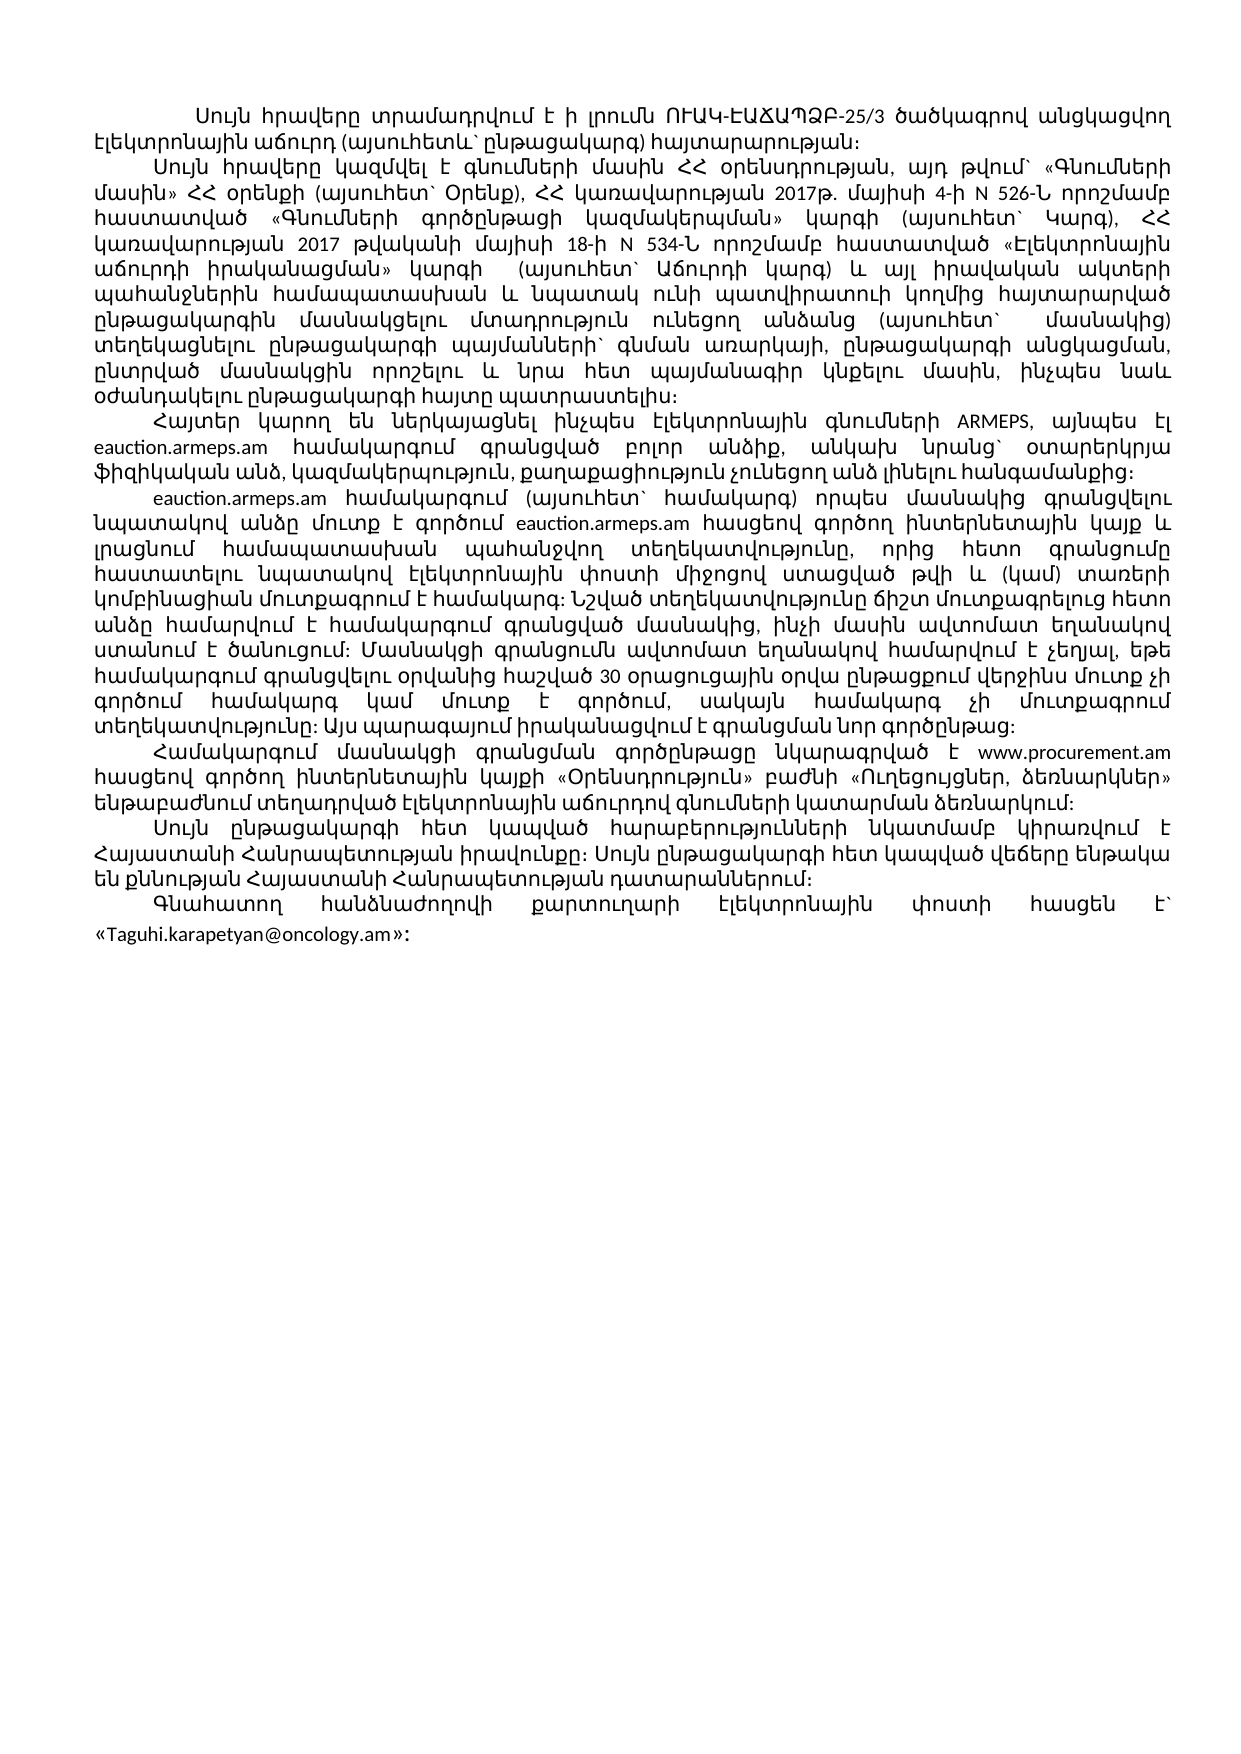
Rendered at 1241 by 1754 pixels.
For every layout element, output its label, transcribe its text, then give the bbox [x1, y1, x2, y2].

text Համակարգում մասնակցի գրանցման գործընթացը նկարագրված է www.procurement.am հասցեով գործող ինտերնետային կայքի «Օրենսդրություն» բաժնի «Ուղեցույցներ, ձեռնարկներ» ենթաբաժնում տեղադրված էլեկտրոնային աճուրդով գնումների կատարման ձեռնարկում: [94, 739, 1171, 815]
text Սույն ընթացակարգի հետ կապված հարաբերությունների նկատմամբ կիրառվում է Հայաստանի Հանրապետության իրավունքը։ Սույն ընթացակարգի հետ կապված վեճերը ենթակա են քննության Հայաստանի Հանրապետության դատարաններում։ [94, 815, 1171, 892]
text Հայտեր կարող են ներկայացնել ինչպես էլեկտրոնային գնումների ARMEPS, այնպես էլ eauction.armeps.am համակարգում գրանցված բոլոր անձիք, անկախ նրանց` օտարերկրյա ֆիզիկական անձ, կազմակերպություն, քաղաքացիություն չունեցող անձ լինելու հանգամանքից։ [94, 409, 1171, 485]
text eauction.armeps.am համակարգում (այսուհետ` համակարգ) որպես մասնակից գրանցվելու նպատակով անձը մուտք է գործում eauction.armeps.am հասցեով գործող ինտերնետային կայք և լրացնում համապատասխան պահանջվող տեղեկատվությունը, որից հետո գրանցումը հաստատելու նպատակով էլեկտրոնային փոստի միջոցով ստացված թվի և (կամ) տառերի կոմբինացիան մուտքագրում է համակարգ: Նշված տեղեկատվությունը ճիշտ մուտքագրելուց հետո անձը համարվում է համակարգում գրանցված մասնակից, ինչի մասին ավտոմատ եղանակով ստանում է ծանուցում: Մասնակցի գրանցումն ավտոմատ եղանակով համարվում է չեղյալ, եթե համակարգում գրանցվելու օրվանից հաշված 30 օրացուցային օրվա ընթացքում վերջինս մուտք չի գործում համակարգ կամ մուտք է գործում, սակայն համակարգ չի մուտքագրում տեղեկատվությունը: Այս պարագայում իրականացվում է գրանցման նոր գործընթաց: [94, 485, 1171, 739]
text Սույն հրավերը կազմվել է գնումների մասին ՀՀ օրենսդրության, այդ թվում` «Գնումների մասին» ՀՀ օրենքի (այսուհետ` Օրենք), ՀՀ կառավարության 2017թ. մայիսի 4-ի N 526-Ն որոշմամբ հաստատված «Գնումների գործընթացի կազմակերպման» կարգի (այսուհետ` Կարգ), ՀՀ կառավարության 2017 թվականի մայիսի 18-ի N 534-Ն որոշմամբ հաստատված «Էլեկտրոնային աճուրդի իրականացման» կարգի (այսուհետ` Աճուրդի կարգ) և այլ իրավական ակտերի պահանջներին համապատասխան և նպատակ ունի պատվիրատուի կողմից հայտարարված ընթացակարգին մասնակցելու մտադրություն ունեցող անձանց (այսուհետ` մասնակից) տեղեկացնելու ընթացակարգի պայմանների` գնման առարկայի, ընթացակարգի անցկացման, ընտրված մասնակցին որոշելու և նրա հետ պայմանագիր կնքելու մասին, ինչպես նաև օժանդակելու ընթացակարգի հայտը պատրաստելիս։ [94, 154, 1171, 409]
text Գնահատող հանձնաժողովի քարտուղարի էլեկտրոնային փոստի հասցեն է` «Taguhi.karapetyan@oncology.am»: [94, 892, 1171, 948]
text Սույն հրավերը տրամադրվում է ի լրումն ՈՒԱԿ-ԷԱՃԱՊՁԲ-25/3 ծածկագրով անցկացվող էլեկտրոնային աճուրդ (այսուհետև` ընթացակարգ) հայտարարության։ [94, 104, 1171, 154]
